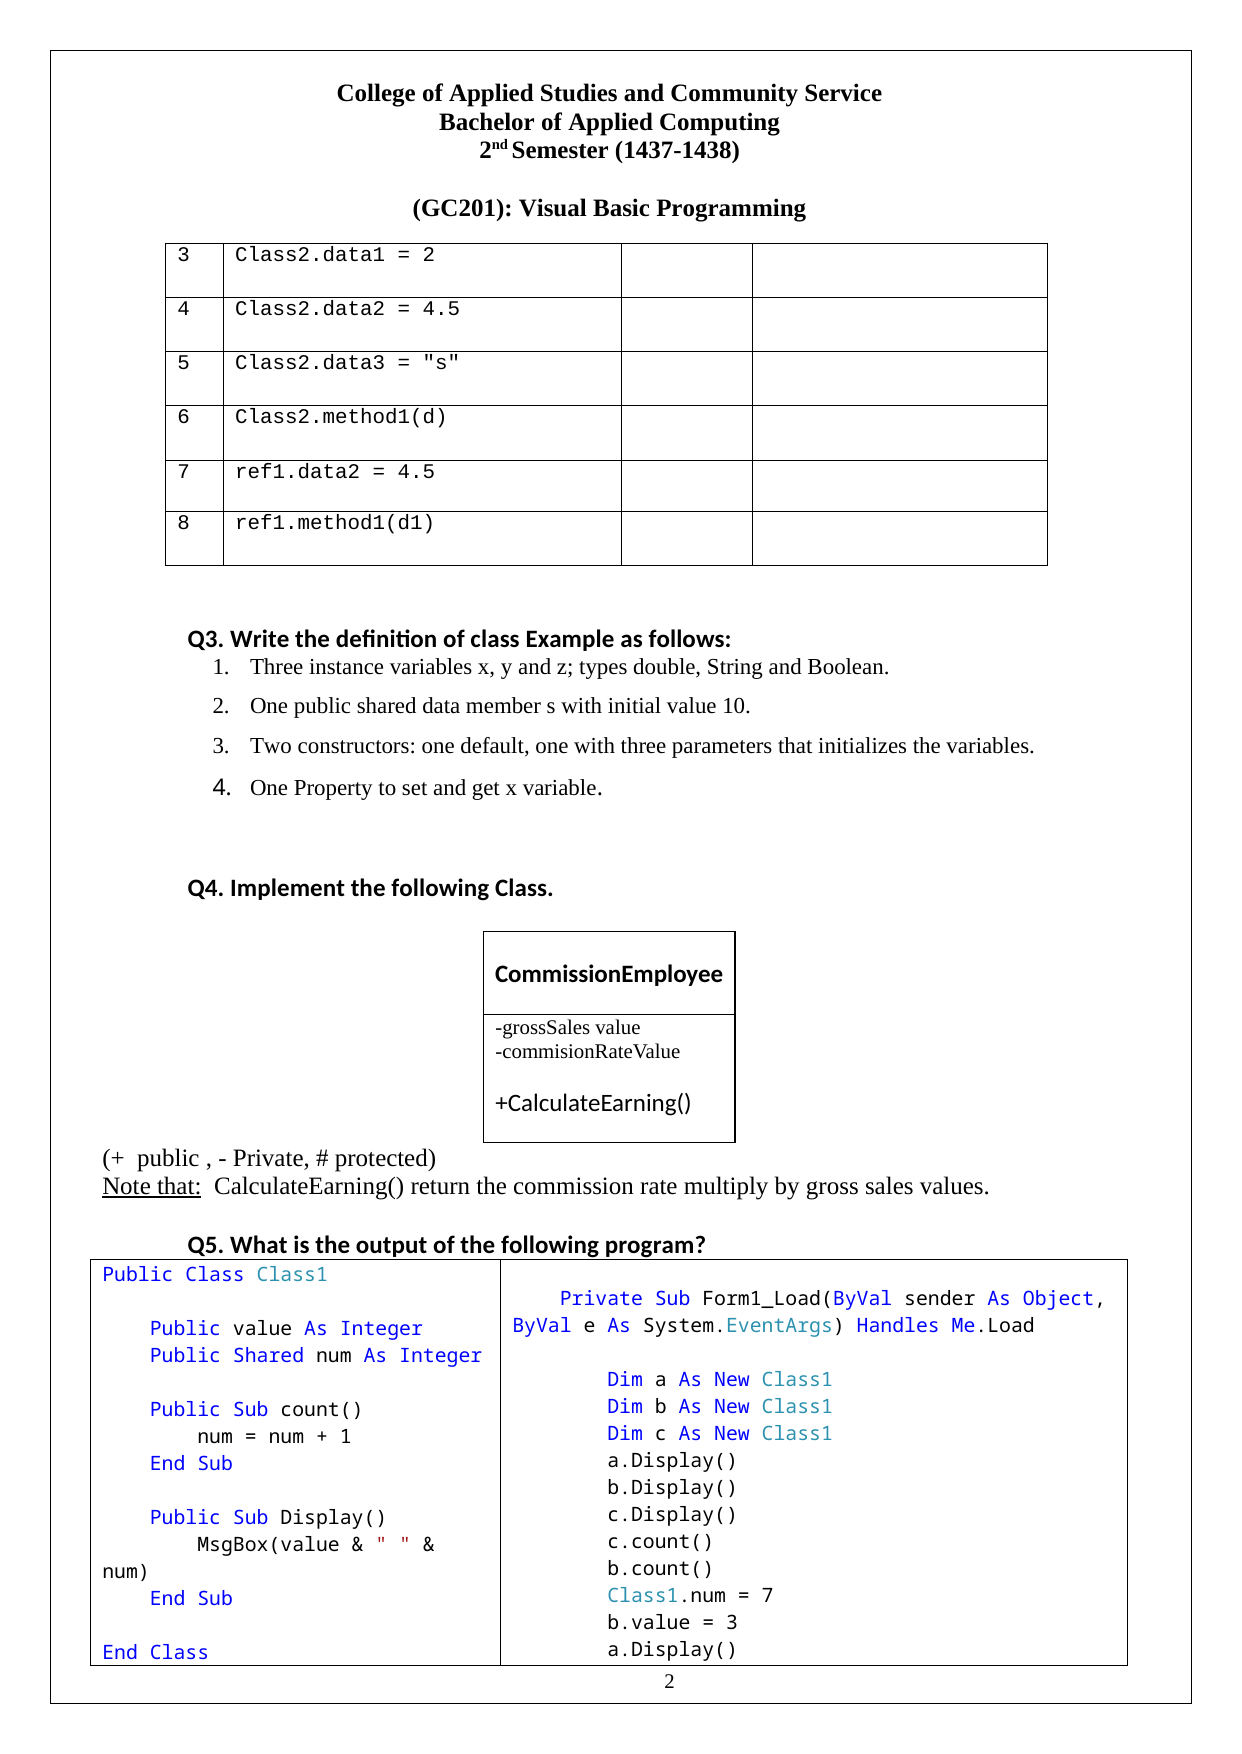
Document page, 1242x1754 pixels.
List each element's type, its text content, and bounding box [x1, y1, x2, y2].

list Two constructors: one default, one with three parameters that initializes the variables. [212, 732, 1117, 758]
table_cell [753, 244, 1047, 297]
table_cell 7 [166, 461, 223, 511]
table_cell 8 [166, 512, 223, 565]
table_cell [753, 512, 1047, 565]
table_cell [622, 512, 752, 565]
table_cell ref1.data2 = 4.5 [224, 461, 621, 511]
text Q5. What is the output of the following program? [187, 1230, 1117, 1259]
table_cell -grossSales value -commisionRateValue +CalculateEarning() [484, 1015, 734, 1142]
table_cell [622, 244, 752, 297]
text Q3. Write the definition of class Example as follows: [187, 624, 1117, 653]
list One public shared data member s with initial value 10. [212, 692, 1117, 719]
table_cell [622, 298, 752, 351]
list One Property to set and get x variable. [212, 771, 1117, 803]
text Note that: CalculateEarning() return the commission rate multiply by gross sales values. [102, 1171, 1117, 1200]
table_cell 4 [166, 298, 223, 351]
table_cell [753, 298, 1047, 351]
table_cell 5 [166, 352, 223, 405]
table_cell [622, 406, 752, 460]
table_cell Class2.method1(d) [224, 406, 621, 460]
table_cell [622, 352, 752, 405]
table_cell Class2.data3 = "s" [224, 352, 621, 405]
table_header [501, 1260, 1127, 1665]
table_cell [622, 461, 752, 511]
table_cell Class2.data2 = 4.5 [224, 298, 621, 351]
text (+ public , - Private, # protected) [102, 1143, 1117, 1171]
table_cell 3 [166, 244, 223, 297]
table_cell Class2.data1 = 2 [224, 244, 621, 297]
table_header CommissionEmployee [484, 932, 734, 1014]
list Three instance variables x, y and z; types double, String and Boolean. [212, 653, 1117, 679]
table_cell 6 [166, 406, 223, 460]
table_cell ref1.method1(d1) [224, 512, 621, 565]
table_cell [753, 406, 1047, 460]
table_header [91, 1260, 500, 1665]
table_cell [753, 352, 1047, 405]
table_cell [753, 461, 1047, 511]
text Q4. Implement the following Class. [187, 873, 1117, 902]
